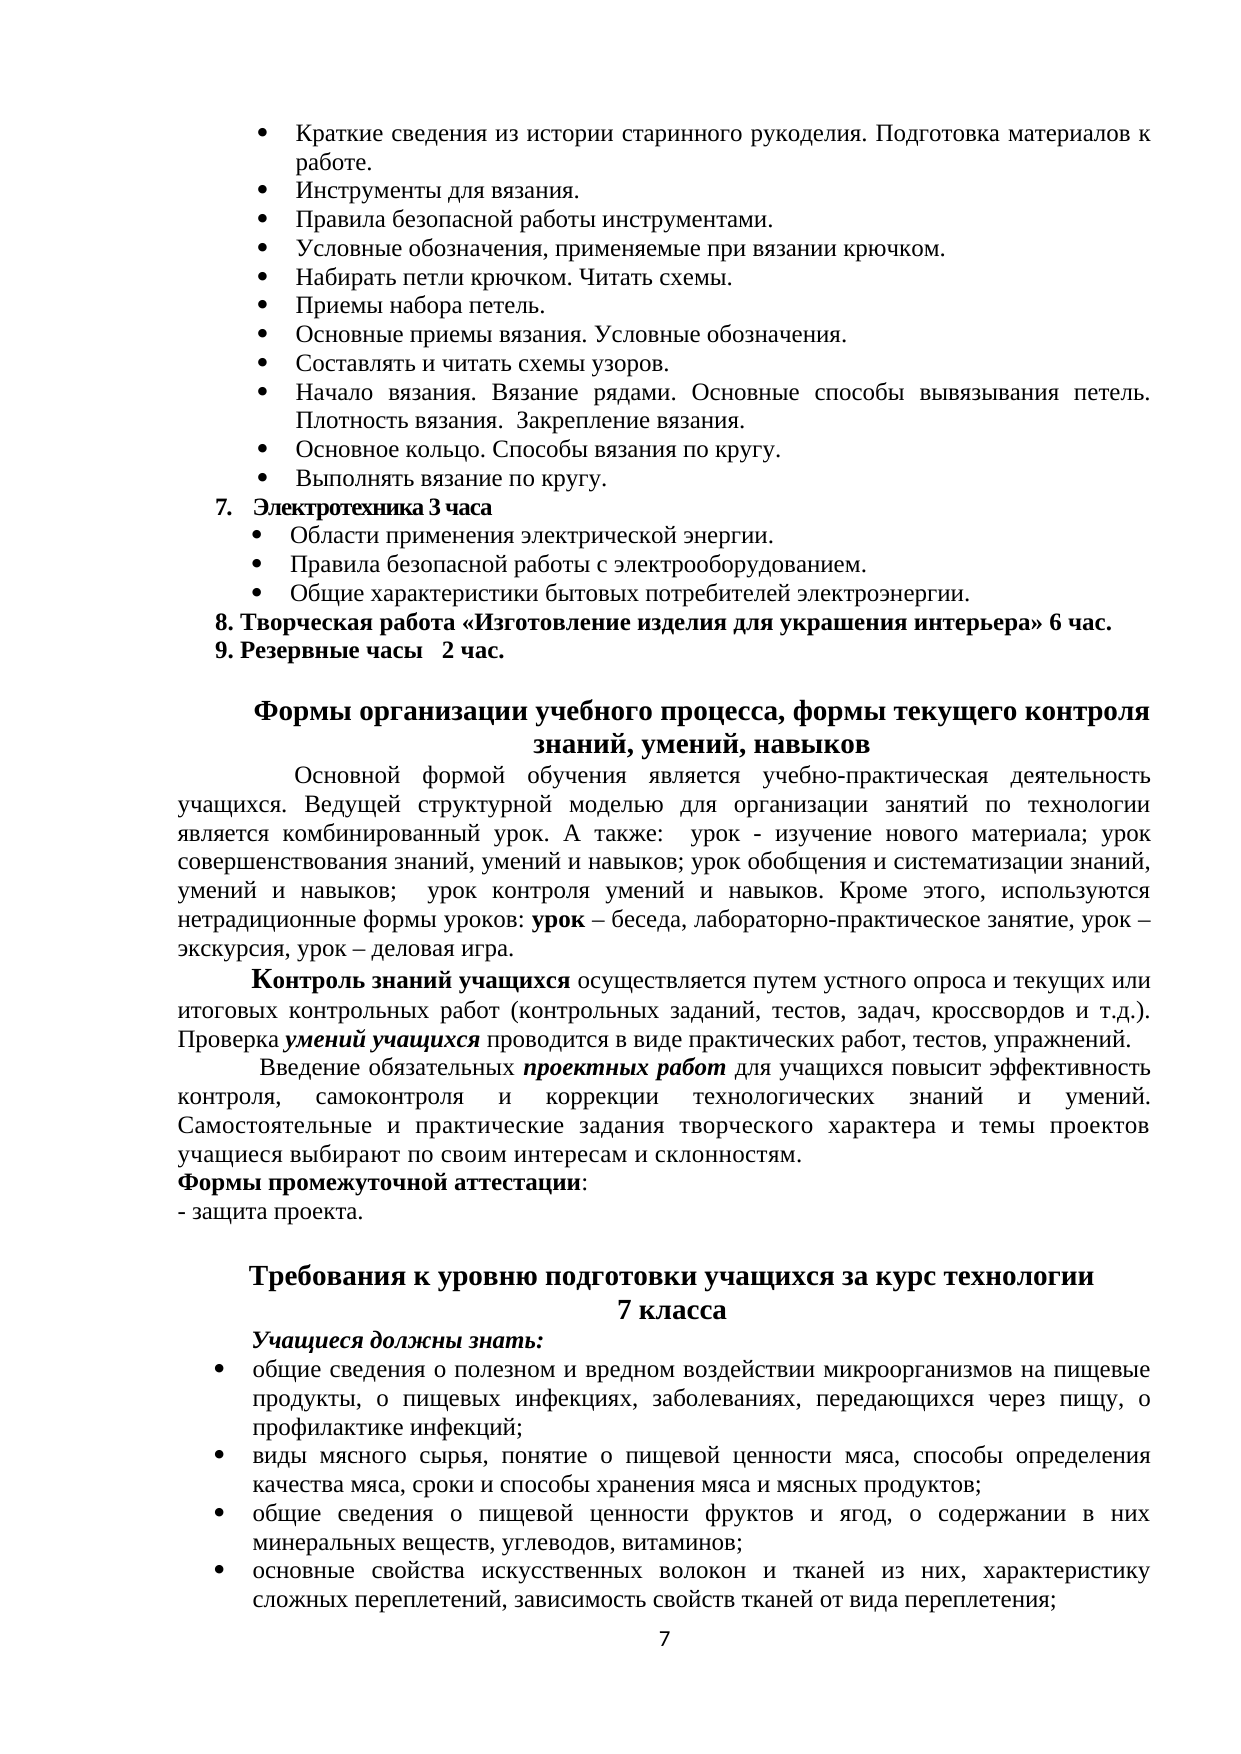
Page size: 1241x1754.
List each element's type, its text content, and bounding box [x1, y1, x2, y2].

list Набирать петли крючком. Читать схемы. [258, 262, 1152, 291]
list Приемы набора петель. [258, 291, 1152, 319]
text - защита проекта. [177, 1196, 1152, 1225]
text 9. Резервные часы 2 час. [177, 636, 1152, 664]
text 7 класса [192, 1292, 1152, 1326]
text Формы промежуточной аттестации: [177, 1167, 1152, 1196]
list Правила безопасной работы инструментами. [258, 204, 1152, 233]
list Основные приемы вязания. Условные обозначения. [258, 319, 1152, 348]
list виды мясного сырья, понятие о пищевой ценности мяса, способы определения качества мяса, сроки и способы хранения мяса и мясных продуктов; [215, 1441, 1152, 1498]
text Введение обязательных проектных работ для учащихся повысит эффективность контроля, самоконтроля и коррекции технологических знаний и умений. Самостоятельные и практические задания творческого характера и темы проектов учащиеся выбирают по своим интересам и склонностям. [177, 1052, 1152, 1167]
list Условные обозначения, применяемые при вязании крючком. [258, 233, 1152, 262]
list общие сведения о пищевой ценности фруктов и ягод, о содержании в них минеральных веществ, углеводов, витаминов; [215, 1498, 1152, 1556]
list Выполнять вязание по кругу. [258, 463, 1152, 492]
list Правила безопасной работы с электрооборудованием. [252, 549, 1152, 578]
list основные свойства искусственных волокон и тканей из них, характеристику сложных переплетений, зависимость свойств тканей от вида переплетения; [215, 1556, 1152, 1613]
list Электротехника 3 часа [215, 492, 1152, 521]
list Начало вязания. Вязание рядами. Основные способы вывязывания петель. Плотность вязания. Закрепление вязания. [258, 377, 1152, 434]
list общие сведения о полезном и вредном воздействии микроорганизмов на пищевые продукты, о пищевых инфекциях, заболеваниях, передающихся через пищу, о профилактике инфекций; [215, 1354, 1152, 1441]
list Общие характеристики бытовых потребителей электроэнергии. [252, 578, 1152, 607]
text Контроль знаний учащихся осуществляется путем устного опроса и текущих или итоговых контрольных работ (контрольных заданий, тестов, задач, кроссвордов и т.д.). Проверка умений учащихся проводится в виде практических работ, тестов, упражнений. [177, 961, 1152, 1052]
text Основной формой обучения является учебно-практическая деятельность учащихся. Ведущей структурной моделью для организации занятий по технологии является комбинированный урок. А также: урок - изучение нового материала; урок совершенствования знаний, умений и навыков; урок обобщения и систематизации знаний, умений и навыков; урок контроля умений и навыков. Кроме этого, используются нетрадиционные формы уроков: урок – беседа, лабораторно-практическое занятие, урок – экскурсия, урок – деловая игра. [177, 760, 1152, 961]
text Формы организации учебного процесса, формы текущего контроля знаний, умений, навыков [252, 693, 1152, 760]
list Области применения электрической энергии. [252, 521, 1152, 549]
list Составлять и читать схемы узоров. [258, 348, 1152, 377]
text Учащиеся должны знать: [177, 1326, 1152, 1354]
list Инструменты для вязания. [258, 176, 1152, 204]
list Основное кольцо. Способы вязания по кругу. [258, 434, 1152, 463]
text Требования к уровню подготовки учащихся за курс технологии [192, 1258, 1152, 1292]
list Краткие сведения из истории старинного рукоделия. Подготовка материалов к работе. [258, 118, 1152, 176]
text 8. Творческая работа «Изготовление изделия для украшения интерьера» 6 час. [177, 607, 1152, 636]
